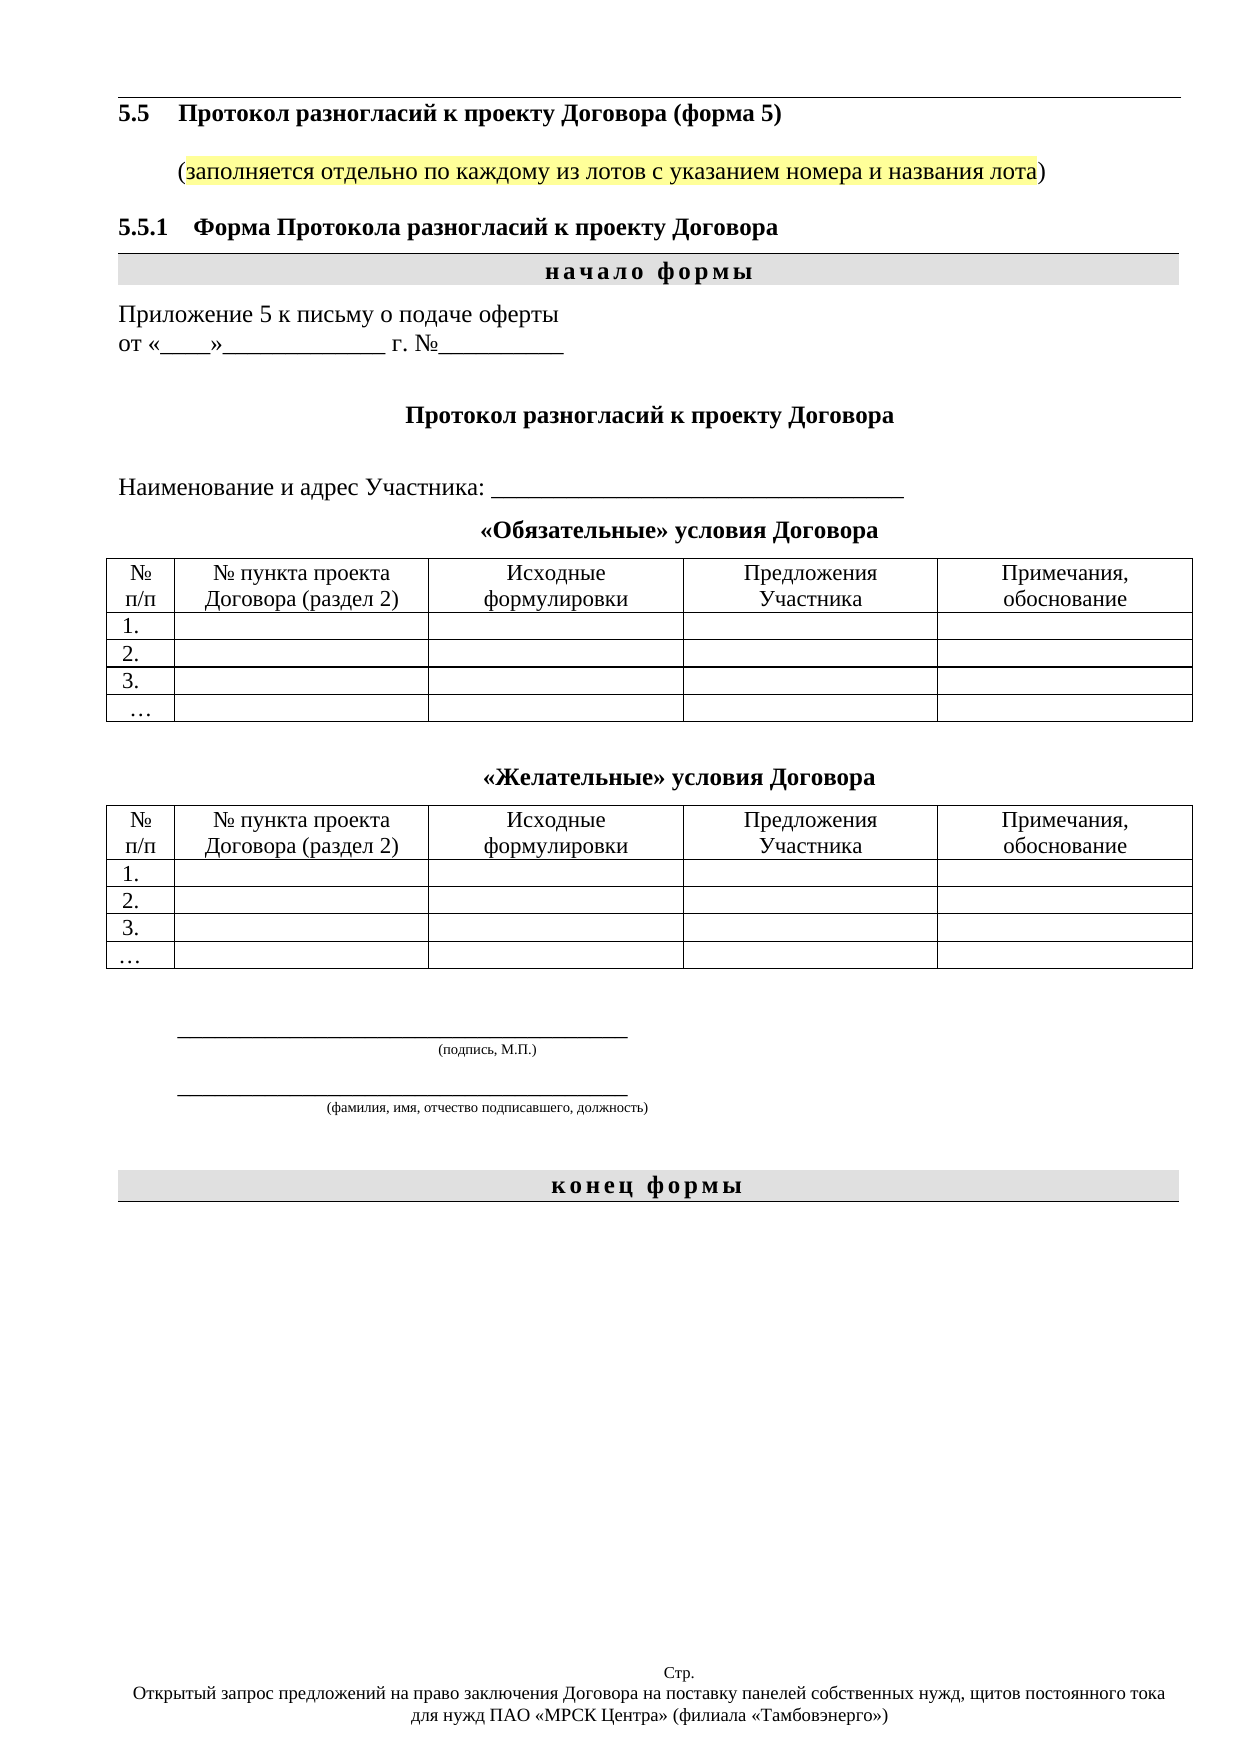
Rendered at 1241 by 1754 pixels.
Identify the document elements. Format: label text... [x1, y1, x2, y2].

table_cell [175, 887, 428, 913]
table_header № п/п [107, 806, 174, 858]
table_cell [684, 695, 937, 721]
table_cell [938, 695, 1192, 721]
table_cell [938, 914, 1192, 941]
table_cell [684, 860, 937, 886]
text «Желательные» условия Договора [118, 762, 1181, 790]
table_cell [107, 668, 174, 694]
subtitle Форма Протокола разногласий к проекту Договора [118, 212, 1181, 240]
text Наименование и адрес Участника: _________________________________ [118, 472, 1181, 500]
table_cell [938, 640, 1192, 666]
table_header Примечания, обоснование [938, 559, 1192, 612]
table_header Предложения Участника [684, 806, 937, 858]
table_cell [107, 887, 174, 913]
table_header Исходные формулировки [429, 806, 683, 858]
table_cell [107, 914, 174, 941]
table_header № пункта проекта Договора (раздел 2) [175, 806, 428, 858]
table_header № п/п [107, 559, 174, 612]
table_cell [938, 860, 1192, 886]
table_header № пункта проекта Договора (раздел 2) [175, 559, 428, 612]
table_cell [429, 942, 683, 968]
subtitle Протокол разногласий к проекту Договора (форма 5) [118, 98, 1181, 127]
table_cell [175, 613, 428, 639]
table_cell [175, 668, 428, 694]
table_cell [684, 914, 937, 941]
table_cell [175, 914, 428, 941]
text конец формы [118, 1170, 1179, 1201]
table_cell [684, 613, 937, 639]
table_cell [107, 860, 174, 886]
table_cell [429, 860, 683, 886]
text ____________________________________ [118, 1070, 1181, 1098]
table_header Исходные формулировки [429, 559, 683, 612]
table_cell [684, 887, 937, 913]
table_cell [175, 695, 428, 721]
text Приложение 5 к письму о подаче оферты от «____»_____________ г. №__________ [118, 299, 1181, 357]
text «Обязательные» условия Договора [118, 515, 1181, 543]
table_cell [684, 640, 937, 666]
table_cell [107, 640, 174, 666]
table_cell [938, 668, 1192, 694]
table_cell [684, 668, 937, 694]
table_cell … [107, 695, 174, 721]
table_cell [175, 942, 428, 968]
table_cell … [107, 942, 174, 968]
table_cell [938, 613, 1192, 639]
text начало формы [118, 254, 1179, 285]
table_header Предложения Участника [684, 559, 937, 612]
table_cell [175, 860, 428, 886]
table_cell [938, 887, 1192, 913]
text (подпись, М.П.) [118, 1041, 797, 1070]
table_cell [684, 942, 937, 968]
table_cell [107, 613, 174, 639]
table_cell [429, 640, 683, 666]
text ____________________________________ [118, 1012, 1181, 1041]
table_cell [429, 613, 683, 639]
text Протокол разногласий к проекту Договора [118, 400, 1181, 428]
table_cell [429, 914, 683, 941]
text (фамилия, имя, отчество подписавшего, должность) [118, 1098, 797, 1127]
table_cell [429, 887, 683, 913]
table_header Примечания, обоснование [938, 806, 1192, 858]
table_cell [175, 640, 428, 666]
table_cell [938, 942, 1192, 968]
table_cell [429, 695, 683, 721]
table_cell [429, 668, 683, 694]
